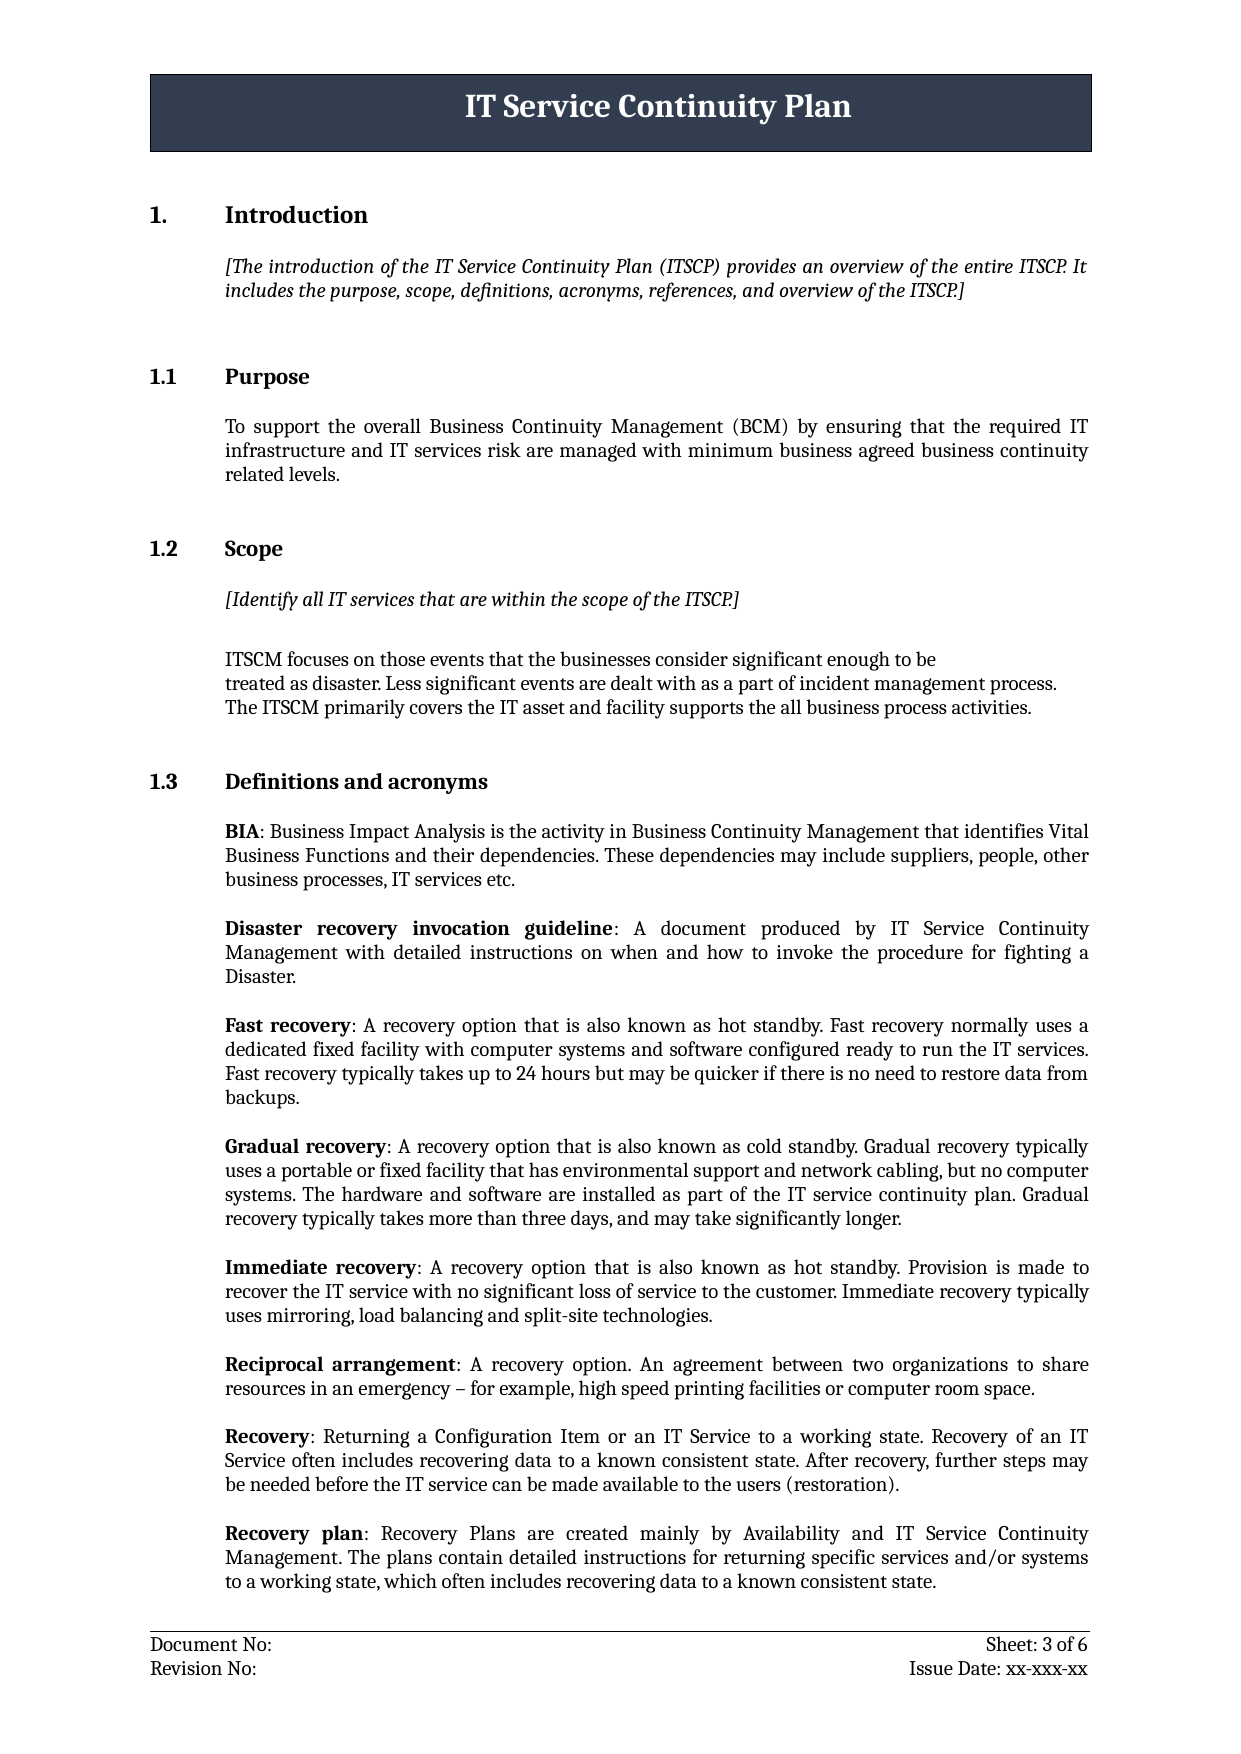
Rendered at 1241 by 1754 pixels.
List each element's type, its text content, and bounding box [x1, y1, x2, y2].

text [The introduction of the IT Service Continuity Plan (ITSCP) provides an overview of the entire ITSCP. It includes the purpose, scope, definitions, acronyms, references, and overview of the ITSCP.] [225, 254, 1090, 302]
text Recovery: Returning a Configuration Item or an IT Service to a working state. Recovery of an IT Service often includes recovering data to a known consistent state. After recovery, further steps may be needed before the IT service can be made available to the users (restoration). [225, 1425, 1090, 1497]
subtitle Definitions and acronyms [150, 768, 1090, 795]
text Gradual recovery: A recovery option that is also known as cold standby. Gradual recovery typically uses a portable or fixed facility that has environmental support and network cabling, but no computer systems. The hardware and software are installed as part of the IT service continuity plan. Gradual recovery typically takes more than three days, and may take significantly longer. [225, 1134, 1090, 1230]
text Fast recovery: A recovery option that is also known as hot standby. Fast recovery normally uses a dedicated fixed facility with computer systems and software configured ready to run the IT services. Fast recovery typically takes up to 24 hours but may be quicker if there is no need to restore data from backups. [225, 1014, 1090, 1109]
subtitle Purpose [150, 364, 1090, 390]
text [Identify all IT services that are within the scope of the ITSCP.] [225, 587, 1090, 611]
subtitle Introduction [150, 201, 1090, 229]
subtitle Scope [150, 536, 1090, 562]
text Disaster recovery invocation guideline: A document produced by IT Service Continuity Management with detailed instructions on when and how to invoke the procedure for fighting a Disaster. [225, 917, 1090, 989]
text Recovery plan: Recovery Plans are created mainly by Availability and IT Service Continuity Management. The plans contain detailed instructions for returning specific services and/or systems to a working state, which often includes recovering data to a known consistent state. [225, 1522, 1090, 1594]
text Reciprocal arrangement: A recovery option. An agreement between two organizations to share resources in an emergency – for example, high speed printing facilities or computer room space. [225, 1352, 1090, 1400]
text BIA: Business Impact Analysis is the activity in Business Continuity Management that identifies Vital Business Functions and their dependencies. These dependencies may include suppliers, people, other business processes, IT services etc. [225, 820, 1090, 892]
text The ITSCM primarily covers the IT asset and facility supports the all business process activities. [225, 696, 1090, 719]
text treated as disaster. Less significant events are dealt with as a part of incident management process. [225, 672, 1090, 696]
text Immediate recovery: A recovery option that is also known as hot standby. Provision is made to recover the IT service with no significant loss of service to the customer. Immediate recovery typically uses mirroring, load balancing and split-site technologies. [225, 1255, 1090, 1327]
text To support the overall Business Continuity Management (BCM) by ensuring that the required IT infrastructure and IT services risk are managed with minimum business agreed business continuity related levels. [225, 415, 1090, 487]
text ITSCM focuses on those events that the businesses consider significant enough to be [225, 648, 1090, 672]
